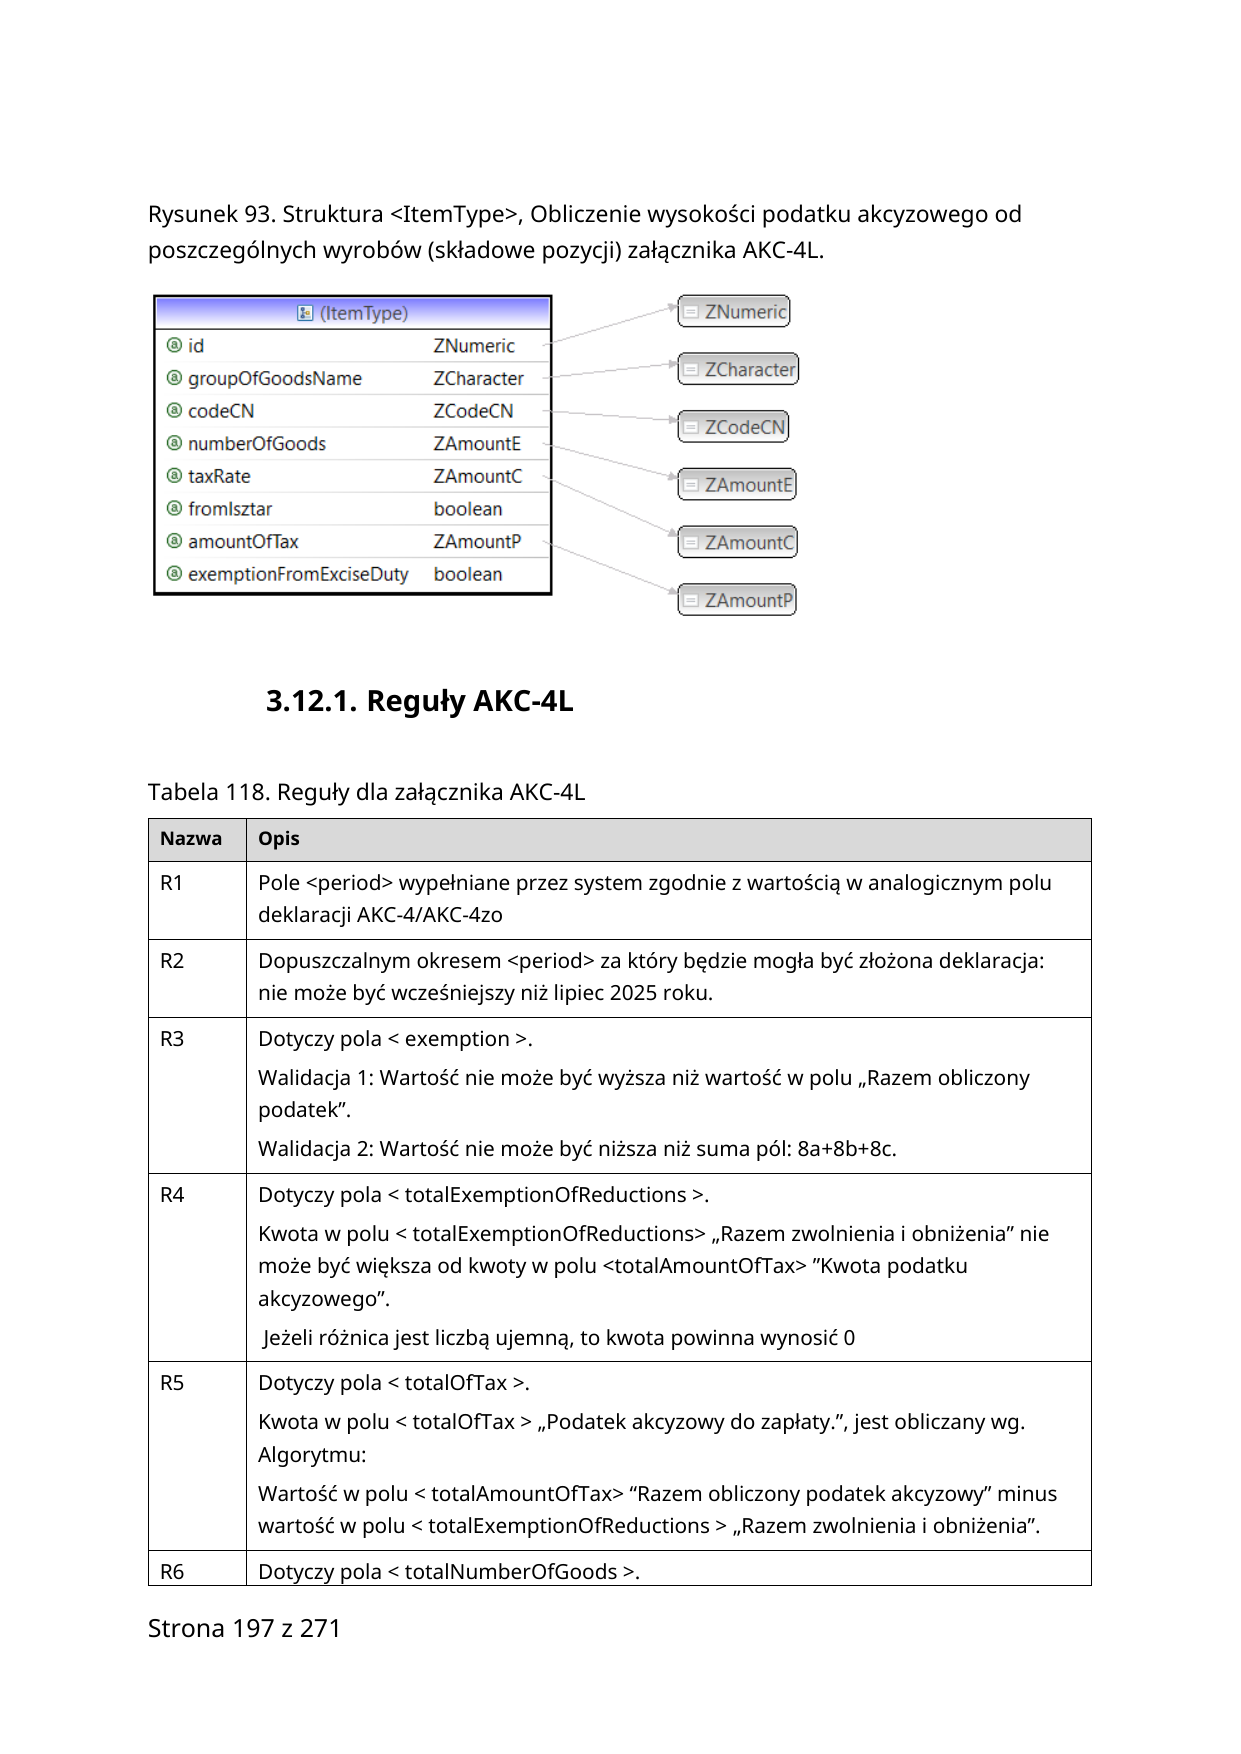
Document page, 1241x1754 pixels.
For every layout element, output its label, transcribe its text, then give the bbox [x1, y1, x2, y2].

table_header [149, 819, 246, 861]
subtitle Reguły AKC-4L [266, 680, 1092, 720]
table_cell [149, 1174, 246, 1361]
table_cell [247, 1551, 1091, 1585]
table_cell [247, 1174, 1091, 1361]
picture [147, 286, 808, 626]
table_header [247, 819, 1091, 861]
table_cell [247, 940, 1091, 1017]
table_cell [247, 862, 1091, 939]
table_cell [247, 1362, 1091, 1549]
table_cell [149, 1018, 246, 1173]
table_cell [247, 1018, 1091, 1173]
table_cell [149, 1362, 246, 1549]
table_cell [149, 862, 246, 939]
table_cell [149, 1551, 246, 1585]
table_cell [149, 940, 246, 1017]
